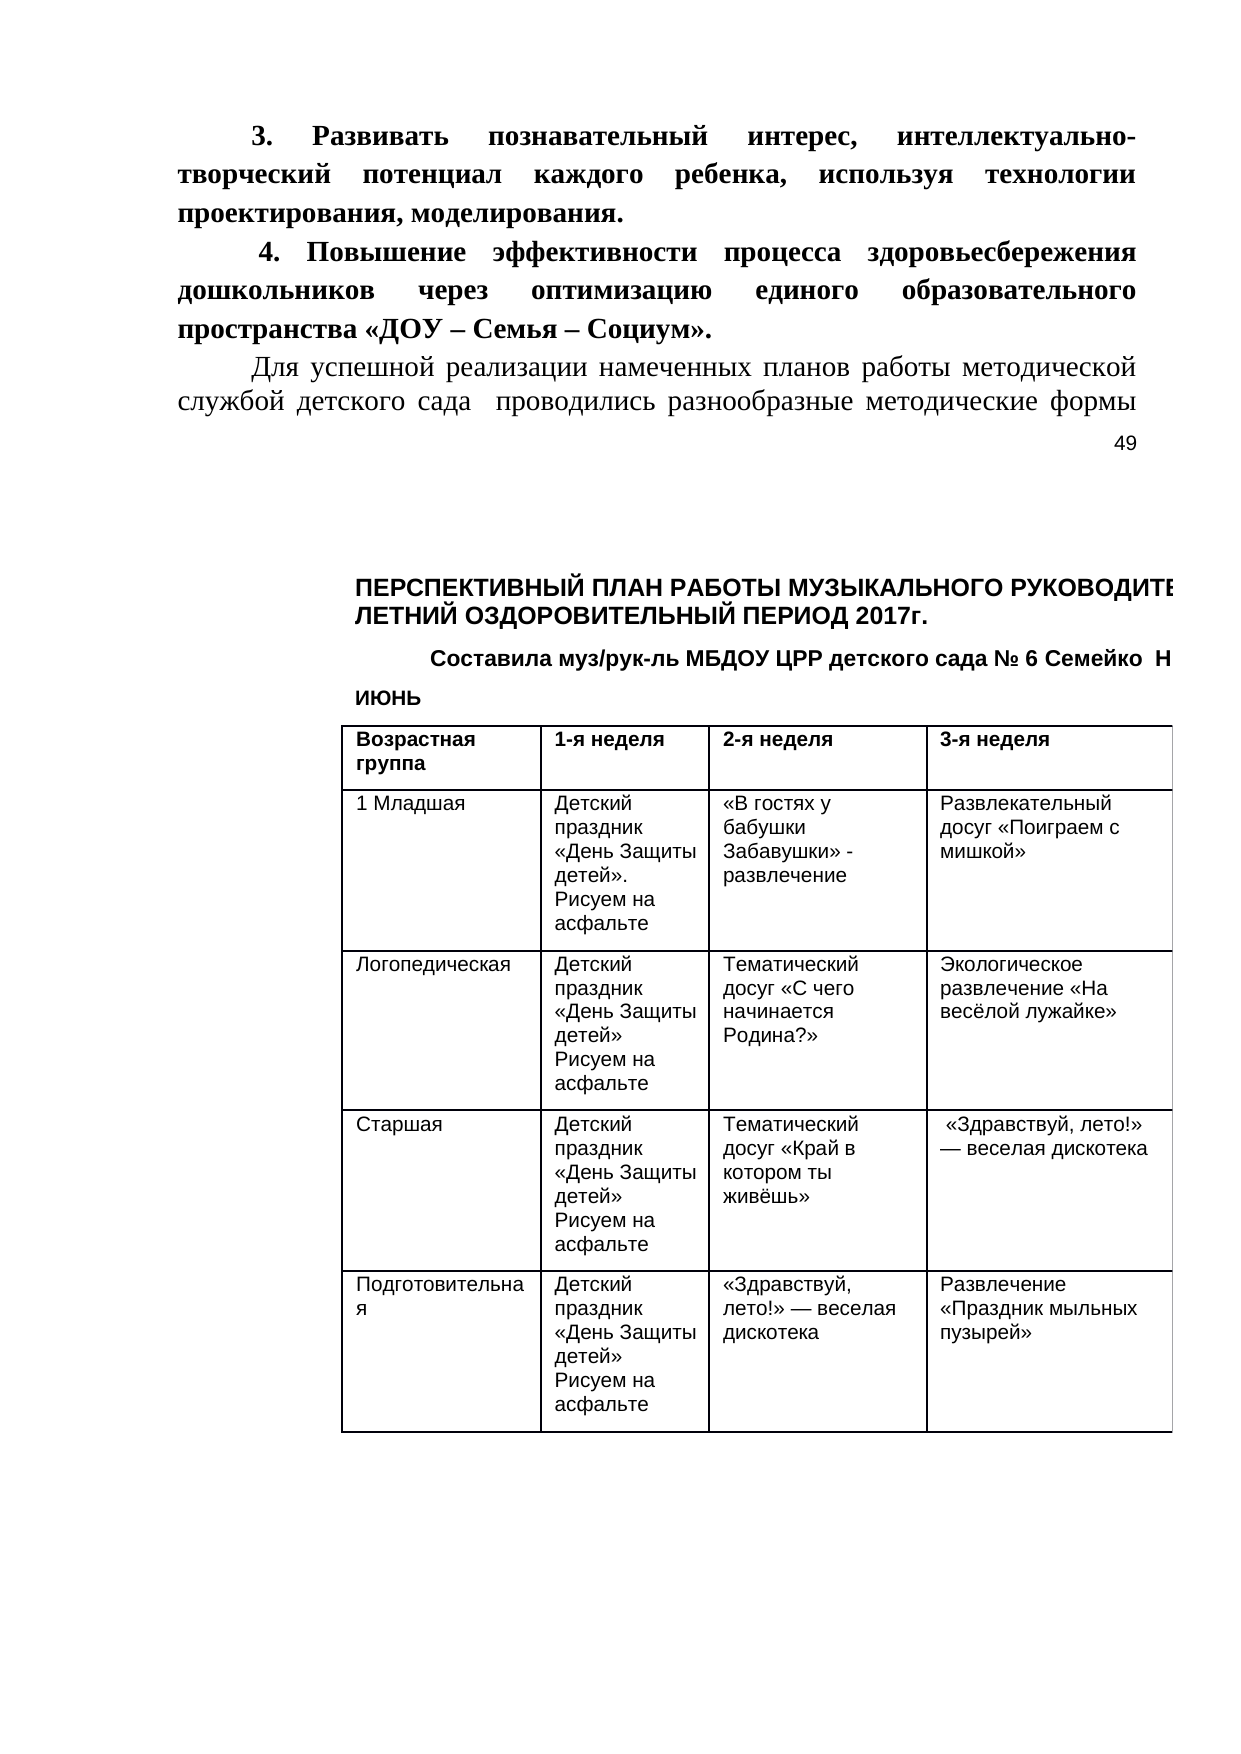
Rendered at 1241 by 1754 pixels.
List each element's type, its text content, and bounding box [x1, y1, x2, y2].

text 3. Развивать познавательный интерес, интеллектуально-творческий потенциал каждого ребенка, используя технологии проектирования, моделирования. [177, 118, 1137, 229]
text 4. Повышение эффективности процесса здоровьесбережения дошкольников через оптимизацию единого образовательного пространства «ДОУ – Семья – Социум». [177, 234, 1137, 344]
text Для успешной реализации намеченных планов работы методической службой детского сада проводились разнообразные методические формы работы с кадрами: педагогические советы, практические семинары, деловые игры, дискуссии, выставки, круглые столы, смотры-конкурсы, творческие отчеты. Накопленный материал собирается и формируется в творческие папки. [177, 349, 1137, 416]
